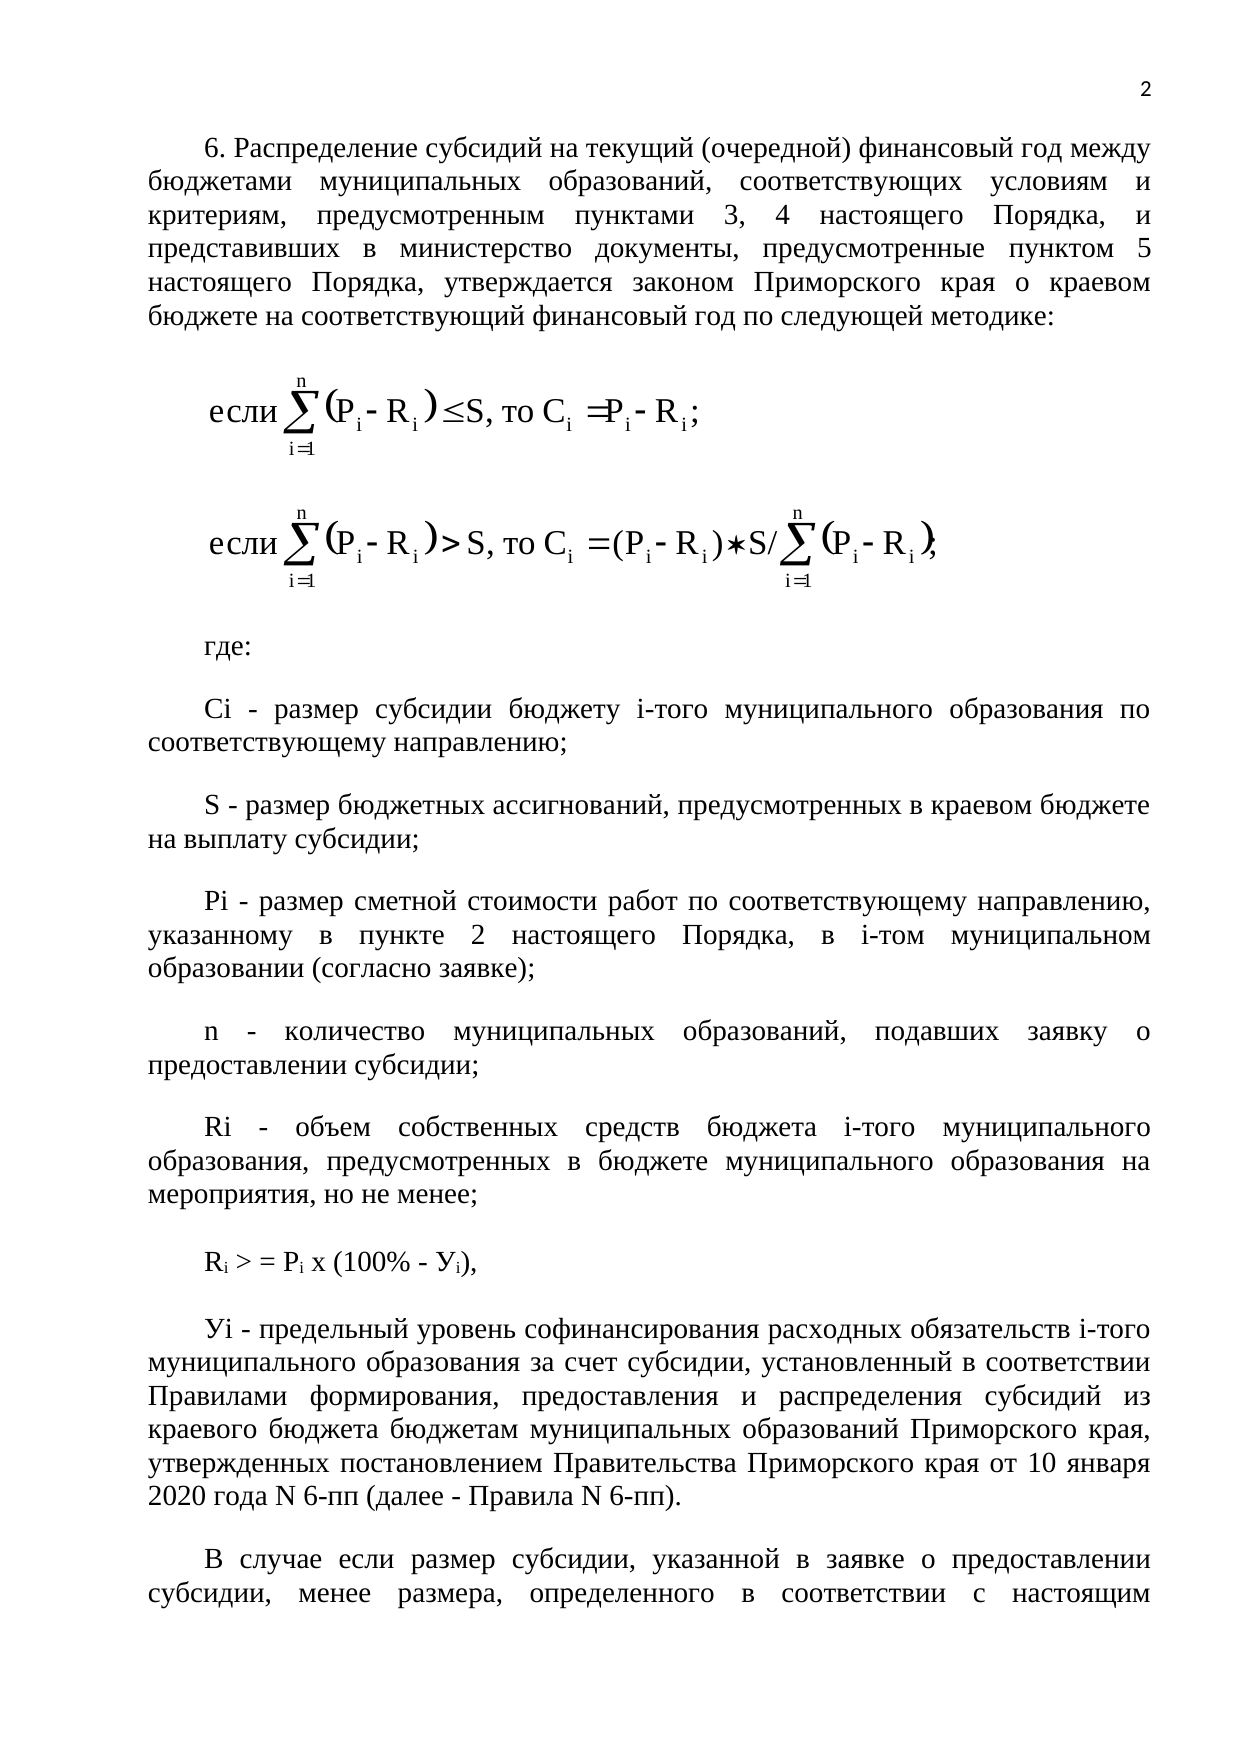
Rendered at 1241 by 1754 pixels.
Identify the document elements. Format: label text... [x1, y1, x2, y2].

text n - количество муниципальных образований, подавших заявку о предоставлении субсидии; [148, 1013, 1152, 1080]
text Ri > = Pi x (100% - Уi), [148, 1244, 1152, 1277]
text где: [148, 628, 1152, 662]
text Ri - объем собственных средств бюджета i-того муниципального образования, предусмотренных в бюджете муниципального образования на мероприятия, но не менее; [148, 1109, 1152, 1210]
text Ci - размер субсидии бюджету i-того муниципального образования по соответствующему направлению; [148, 691, 1152, 758]
text S - размер бюджетных ассигнований, предусмотренных в краевом бюджете на выплату субсидии; [148, 787, 1152, 854]
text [148, 1541, 1152, 1608]
text 6. Распределение субсидий на текущий (очередной) финансовый год между бюджетами муниципальных образований, соответствующих условиям и критериям, предусмотренным пунктами 3, 4 настоящего Порядка, и представивших в министерство документы, предусмотренные пунктом 5 настоящего Порядка, утверждается законом Приморского края о краевом бюджете на соответствующий финансовый год по следующей методике: [148, 130, 1152, 331]
text Pi - размер сметной стоимости работ по соответствующему направлению, указанному в пункте 2 настоящего Порядка, в i-том муниципальном образовании (согласно заявке); [148, 883, 1152, 984]
text Уi - предельный уровень софинансирования расходных обязательств i-того муниципального образования за счет субсидии, установленный в соответствии Правилами формирования, предоставления и распределения субсидий из краевого бюджета бюджетам муниципальных образований Приморского края, утвержденных постановлением Правительства Приморского края от 10 января 2020 года N 6-пп (далее - Правила N 6-пп). [148, 1311, 1152, 1512]
